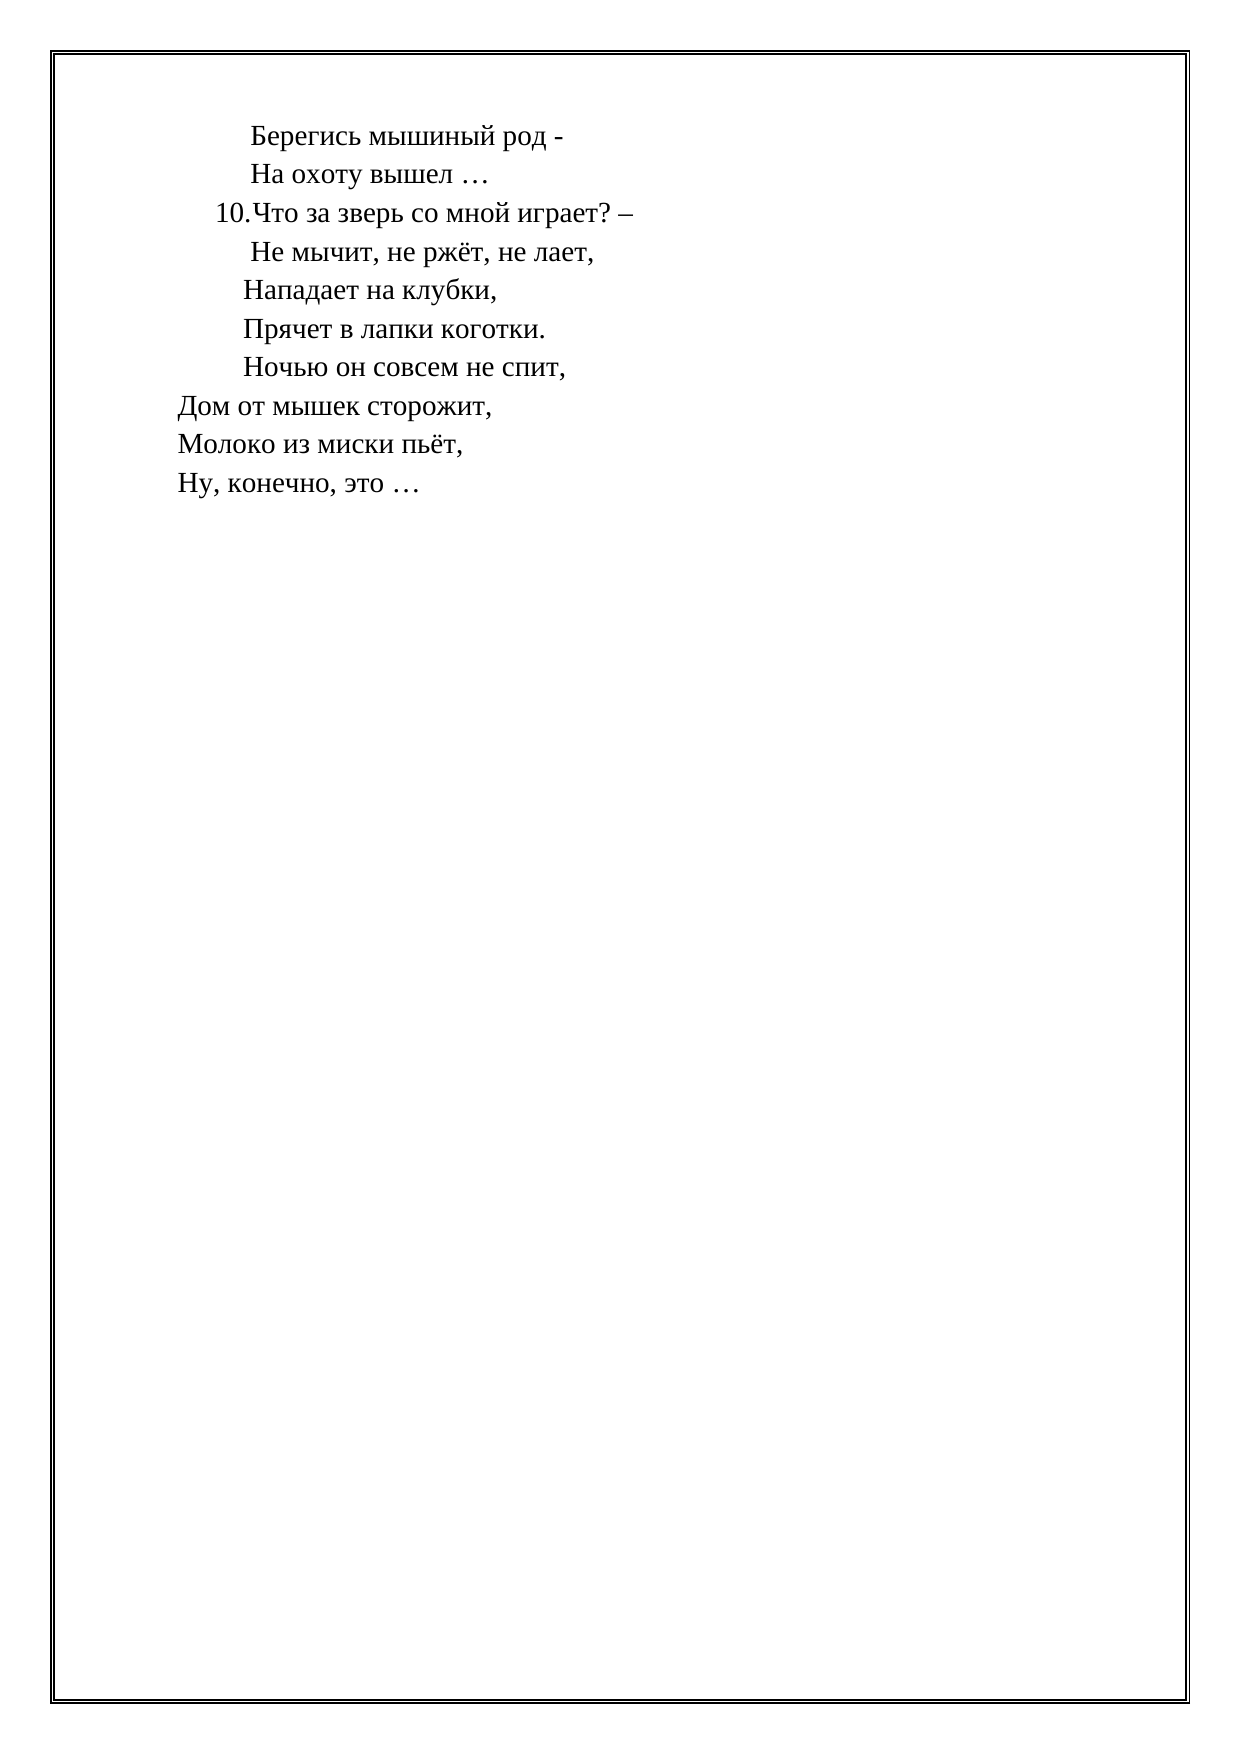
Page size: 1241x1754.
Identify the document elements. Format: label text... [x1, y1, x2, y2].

text Нападает на клубки, [177, 272, 1152, 306]
text Ночью он совсем не спит, [177, 349, 1152, 383]
list Что за зверь со мной играет? – [215, 195, 1152, 229]
text На охоту вышел … [177, 157, 1152, 190]
text Прячет в лапки коготки. [177, 311, 1152, 344]
text Берегись мышиный род - [177, 118, 1152, 152]
text Дом от мышек сторожит, [177, 388, 1152, 421]
text Ну, конечно, это … [177, 465, 1152, 498]
text Не мычит, не ржёт, не лает, [177, 234, 1152, 267]
text Молоко из миски пьёт, [177, 426, 1152, 460]
